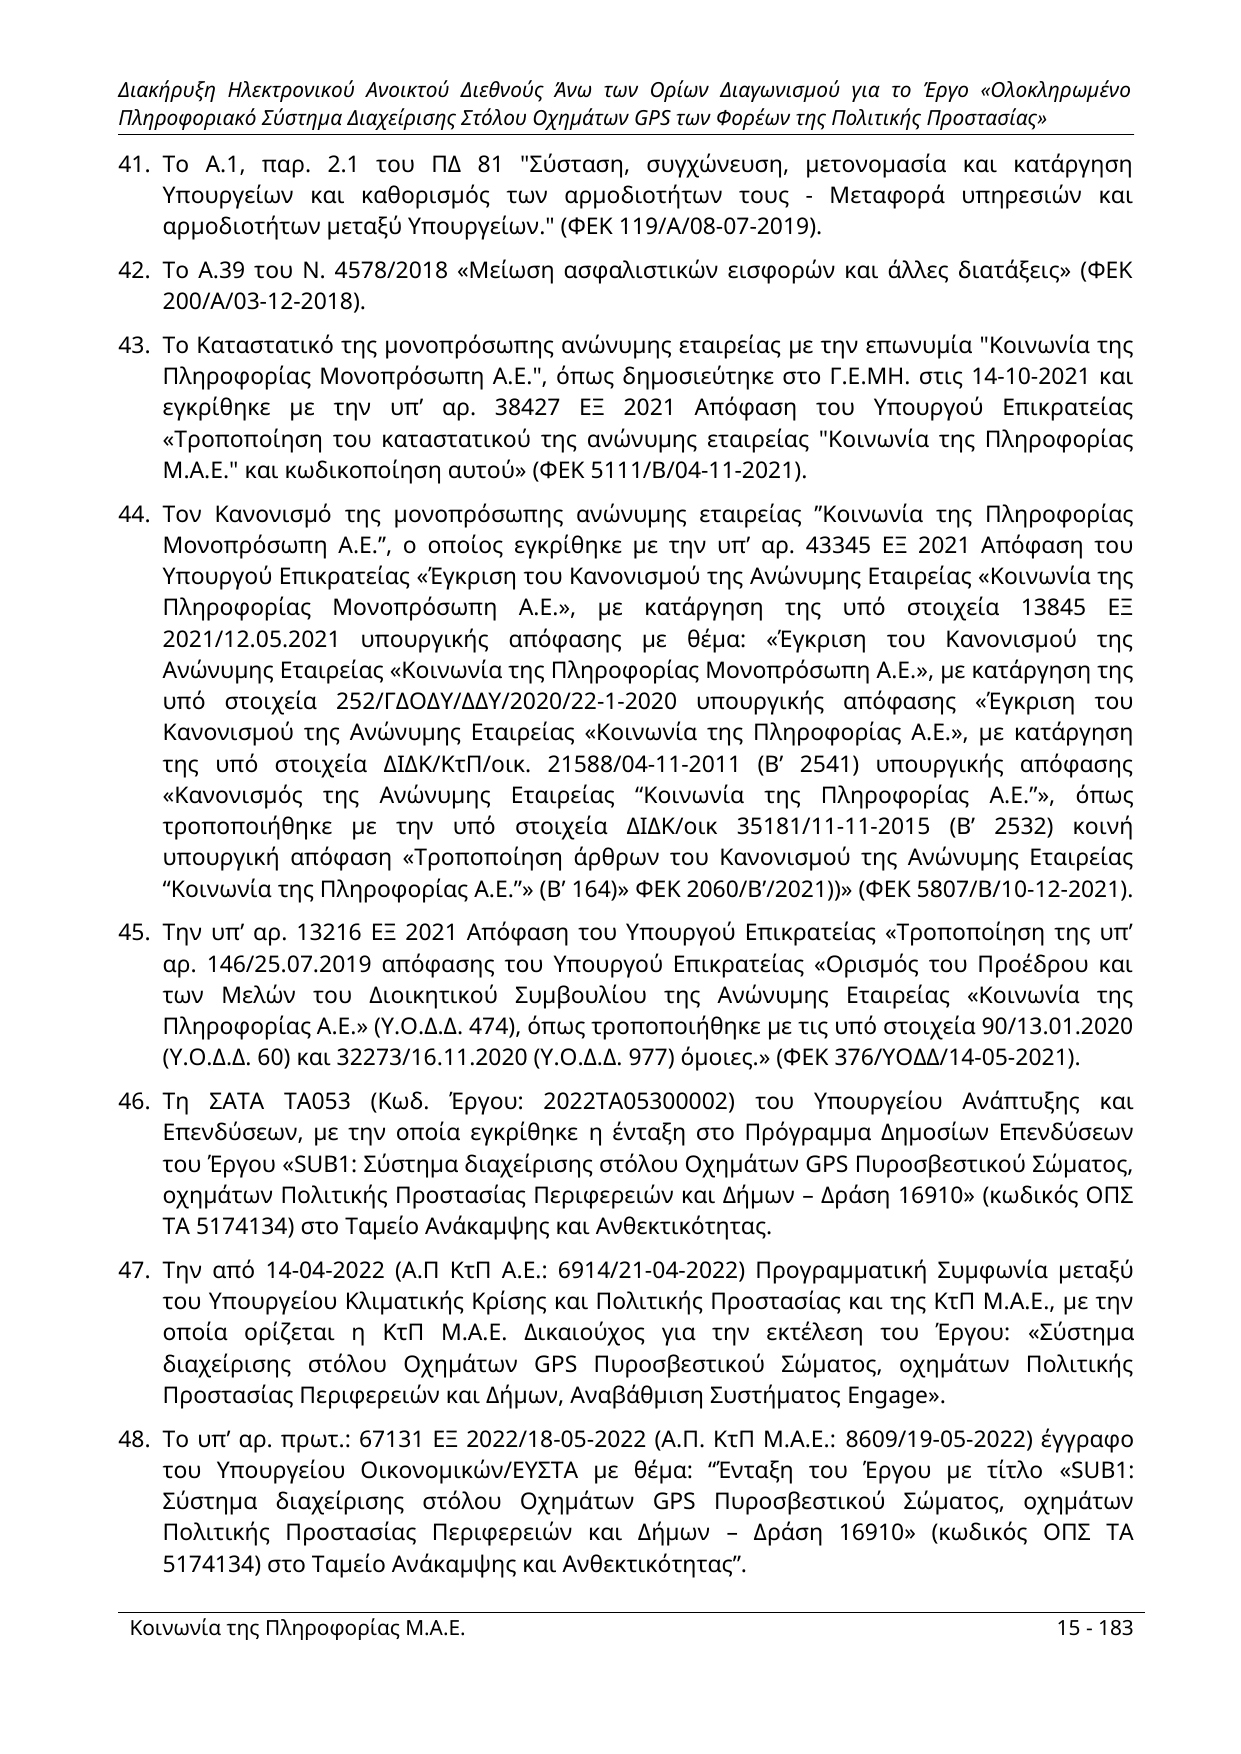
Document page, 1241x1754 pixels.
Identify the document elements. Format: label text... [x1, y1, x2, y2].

list Το Α.39 του Ν. 4578/2018 «Μείωση ασφαλιστικών εισφορών και άλλες διατάξεις» (ΦΕΚ 200/Α/03-12-2018). [118, 254, 1134, 316]
list Το υπ’ αρ. πρωτ.: 67131 ΕΞ 2022/18-05-2022 (Α.Π. ΚτΠ Μ.Α.Ε.: 8609/19-05-2022) έγγραφο του Υπουργείου Οικονομικών/ΕΥΣΤΑ με θέμα: “Ένταξη του Έργου με τίτλο «SUB1: Σύστημα διαχείρισης στόλου Οχημάτων GPS Πυροσβεστικού Σώματος, οχημάτων Πολιτικής Προστασίας Περιφερειών και Δήμων – Δράση 16910» (κωδικός ΟΠΣ ΤΑ 5174134) στο Ταμείο Ανάκαμψης και Ανθεκτικότητας”. [118, 1422, 1134, 1579]
list Την υπ’ αρ. 13216 ΕΞ 2021 Απόφαση του Υπουργού Επικρατείας «Τροποποίηση της υπ’ αρ. 146/25.07.2019 απόφασης του Υπουργού Επικρατείας «Ορισμός του Προέδρου και των Μελών του Διοικητικού Συμβουλίου της Ανώνυμης Εταιρείας «Κοινωνία της Πληροφορίας Α.Ε.» (Υ.Ο.Δ.Δ. 474), όπως τροποποιήθηκε με τις υπό στοιχεία 90/13.01.2020 (Υ.Ο.Δ.Δ. 60) και 32273/16.11.2020 (Υ.Ο.Δ.Δ. 977) όμοιες.» (ΦΕΚ 376/ΥΟΔΔ/14-05-2021). [118, 916, 1134, 1072]
list Τη ΣΑTA ΤΑ053 (Κωδ. Έργου: 2022ΤΑ05300002) του Υπουργείου Ανάπτυξης και Επενδύσεων, με την οποία εγκρίθηκε η ένταξη στο Πρόγραμμα Δημοσίων Επενδύσεων του Έργου «SUB1: Σύστημα διαχείρισης στόλου Οχημάτων GPS Πυροσβεστικού Σώματος, οχημάτων Πολιτικής Προστασίας Περιφερειών και Δήμων – Δράση 16910» (κωδικός ΟΠΣ ΤΑ 5174134) στο Ταμείο Ανάκαμψης και Ανθεκτικότητας. [118, 1085, 1134, 1241]
list Τον Κανονισμό της μονοπρόσωπης ανώνυμης εταιρείας ’’Κοινωνία της Πληροφορίας Μονοπρόσωπη Α.Ε.’’, ο οποίος εγκρίθηκε με την υπ’ αρ. 43345 ΕΞ 2021 Απόφαση του Υπουργού Επικρατείας «Έγκριση του Κανονισμού της Ανώνυμης Εταιρείας «Κοινωνία της Πληροφορίας Μονοπρόσωπη Α.Ε.», με κατάργηση της υπό στοιχεία 13845 ΕΞ 2021/12.05.2021 υπουργικής απόφασης με θέμα: «Έγκριση του Κανονισμού της Ανώνυμης Εταιρείας «Κοινωνία της Πληροφορίας Μονοπρόσωπη Α.Ε.», με κατάργηση της υπό στοιχεία 252/ΓΔΟΔΥ/ΔΔΥ/2020/22-1-2020 υπουργικής απόφασης «Έγκριση του Κανονισμού της Ανώνυμης Εταιρείας «Κοινωνία της Πληροφορίας Α.Ε.», με κατάργηση της υπό στοιχεία ΔΙΔΚ/ΚτΠ/οικ. 21588/04-11-2011 (Β’ 2541) υπουργικής απόφασης «Κανονισμός της Ανώνυμης Εταιρείας “Κοινωνία της Πληροφορίας Α.Ε.”», όπως τροποποιήθηκε με την υπό στοιχεία ΔΙΔΚ/οικ 35181/11-11-2015 (Β’ 2532) κοινή υπουργική απόφαση «Τροποποίηση άρθρων του Κανονισμού της Ανώνυμης Εταιρείας “Κοινωνία της Πληροφορίας Α.Ε.”» (Β’ 164)» ΦΕΚ 2060/Β’/2021))» (ΦΕΚ 5807/Β/10-12-2021). [118, 497, 1134, 904]
list Το Α.1, παρ. 2.1 του ΠΔ 81 "Σύσταση, συγχώνευση, μετονομασία και κατάργηση Υπουργείων και καθορισμός των αρμοδιοτήτων τους - Μεταφορά υπηρεσιών και αρμοδιοτήτων μεταξύ Υπουργείων." (ΦΕΚ 119/Α/08-07-2019). [118, 147, 1134, 241]
list Το Καταστατικό της μονοπρόσωπης ανώνυμης εταιρείας με την επωνυμία "Κοινωνία της Πληροφορίας Μονοπρόσωπη Α.Ε.", όπως δημοσιεύτηκε στο Γ.Ε.ΜΗ. στις 14-10-2021 και εγκρίθηκε με την υπ’ αρ. 38427 ΕΞ 2021 Απόφαση του Υπουργού Επικρατείας «Τροποποίηση του καταστατικού της ανώνυμης εταιρείας "Κοινωνία της Πληροφορίας Μ.Α.Ε." και κωδικοποίηση αυτού» (ΦΕΚ 5111/Β/04-11-2021). [118, 329, 1134, 485]
list Την από 14-04-2022 (Α.Π ΚτΠ Α.Ε.: 6914/21-04-2022) Προγραμματική Συμφωνία μεταξύ του Υπουργείου Κλιματικής Κρίσης και Πολιτικής Προστασίας και της ΚτΠ Μ.Α.Ε., με την οποία ορίζεται η ΚτΠ Μ.Α.Ε. Δικαιούχος για την εκτέλεση του Έργου: «Σύστημα διαχείρισης στόλου Οχημάτων GPS Πυροσβεστικού Σώματος, οχημάτων Πολιτικής Προστασίας Περιφερειών και Δήμων, Αναβάθμιση Συστήματος Engage». [118, 1254, 1134, 1410]
